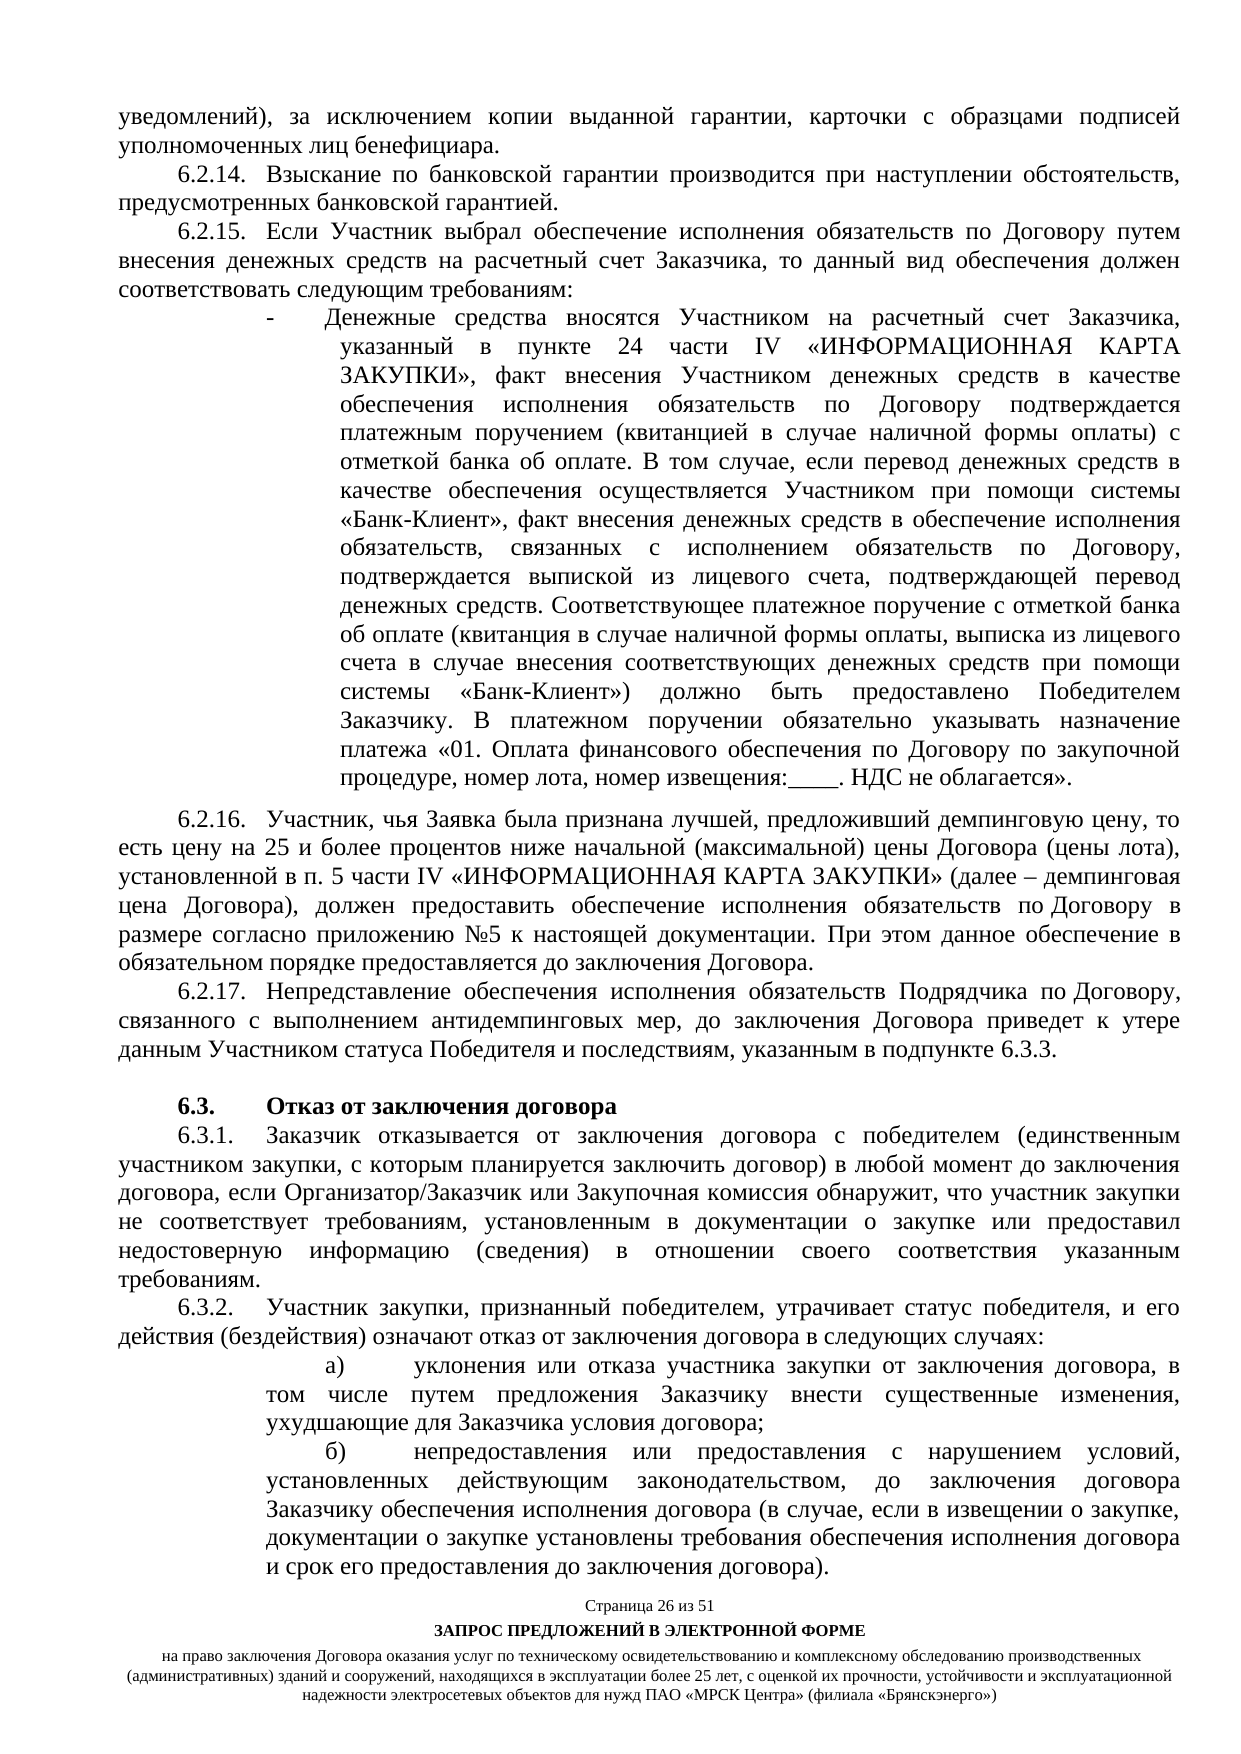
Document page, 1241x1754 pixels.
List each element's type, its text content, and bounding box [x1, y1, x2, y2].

subtitle Непредставление обеспечения исполнения обязательств Подрядчика по Договору, связанного с выполнением антидемпинговых мер, до заключения Договора приведет к утере данным Участником статуса Победителя и последствиям, указанным в подпункте 6.3.3. [118, 976, 1181, 1062]
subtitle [118, 101, 1181, 159]
subtitle уклонения или отказа участника закупки от заключения договора, в том числе путем предложения Заказчику внести существенные изменения, ухудшающие для Заказчика условия договора; [266, 1350, 1181, 1436]
subtitle Заказчик отказывается от заключения договора с победителем (единственным участником закупки, с которым планируется заключить договор) в любой момент до заключения договора, если Организатор/Заказчик или Закупочная комиссия обнаружит, что участник закупки не соответствует требованиям, установленным в документации о закупке или предоставил недостоверную информацию (сведения) в отношении своего соответствия указанным требованиям. [118, 1120, 1181, 1292]
subtitle Если Участник выбрал обеспечение исполнения обязательств по Договору путем внесения денежных средств на расчетный счет Заказчика, то данный вид обеспечения должен соответствовать следующим требованиям: [118, 216, 1181, 302]
subtitle Участник закупки, признанный победителем, утрачивает статус победителя, и его действия (бездействия) означают отказ от заключения договора в следующих случаях: [118, 1292, 1181, 1350]
subtitle Участник, чья Заявка была признана лучшей, предложивший демпинговую цену, то есть цену на 25 и более процентов ниже начальной (максимальной) цены Договора (цены лота), установленной в п. 5 части IV «ИНФОРМАЦИОННАЯ КАРТА ЗАКУПКИ» (далее – демпинговая цена Договора), должен предоставить обеспечение исполнения обязательств по Договору в размере согласно приложению №5 к настоящей документации. При этом данное обеспечение в обязательном порядке предоставляется до заключения Договора. [118, 804, 1181, 976]
subtitle Взыскание по банковской гарантии производится при наступлении обстоятельств, предусмотренных банковской гарантией. [118, 159, 1181, 216]
subtitle непредоставления или предоставления с нарушением условий, установленных действующим законодательством, до заключения договора Заказчику обеспечения исполнения договора (в случае, если в извещении о закупке, документации о закупке установлены требования обеспечения исполнения договора и срок его предоставления до заключения договора). [266, 1436, 1181, 1580]
list Денежные средства вносятся Участником на расчетный счет Заказчика, указанный в пункте 24 части IV «ИНФОРМАЦИОННАЯ КАРТА ЗАКУПКИ», факт внесения Участником денежных средств в качестве обеспечения исполнения обязательств по Договору подтверждается платежным поручением (квитанцией в случае наличной формы оплаты) с отметкой банка об оплате. В том случае, если перевод денежных средств в качестве обеспечения осуществляется Участником при помощи системы «Банк-Клиент», факт внесения денежных средств в обеспечение исполнения обязательств, связанных с исполнением обязательств по Договору, подтверждается выпиской из лицевого счета, подтверждающей перевод денежных средств. Соответствующее платежное поручение с отметкой банка об оплате (квитанция в случае наличной формы оплаты, выписка из лицевого счета в случае внесения соответствующих денежных средств при помощи системы «Банк-Клиент») должно быть предоставлено Победителем Заказчику. В платежном поручении обязательно указывать назначение платежа «01. Оплата финансового обеспечения по Договору по закупочной процедуре, номер лота, номер извещения:____. НДС не облагается». [266, 302, 1181, 791]
subtitle Отказ от заключения договора [118, 1091, 1181, 1120]
